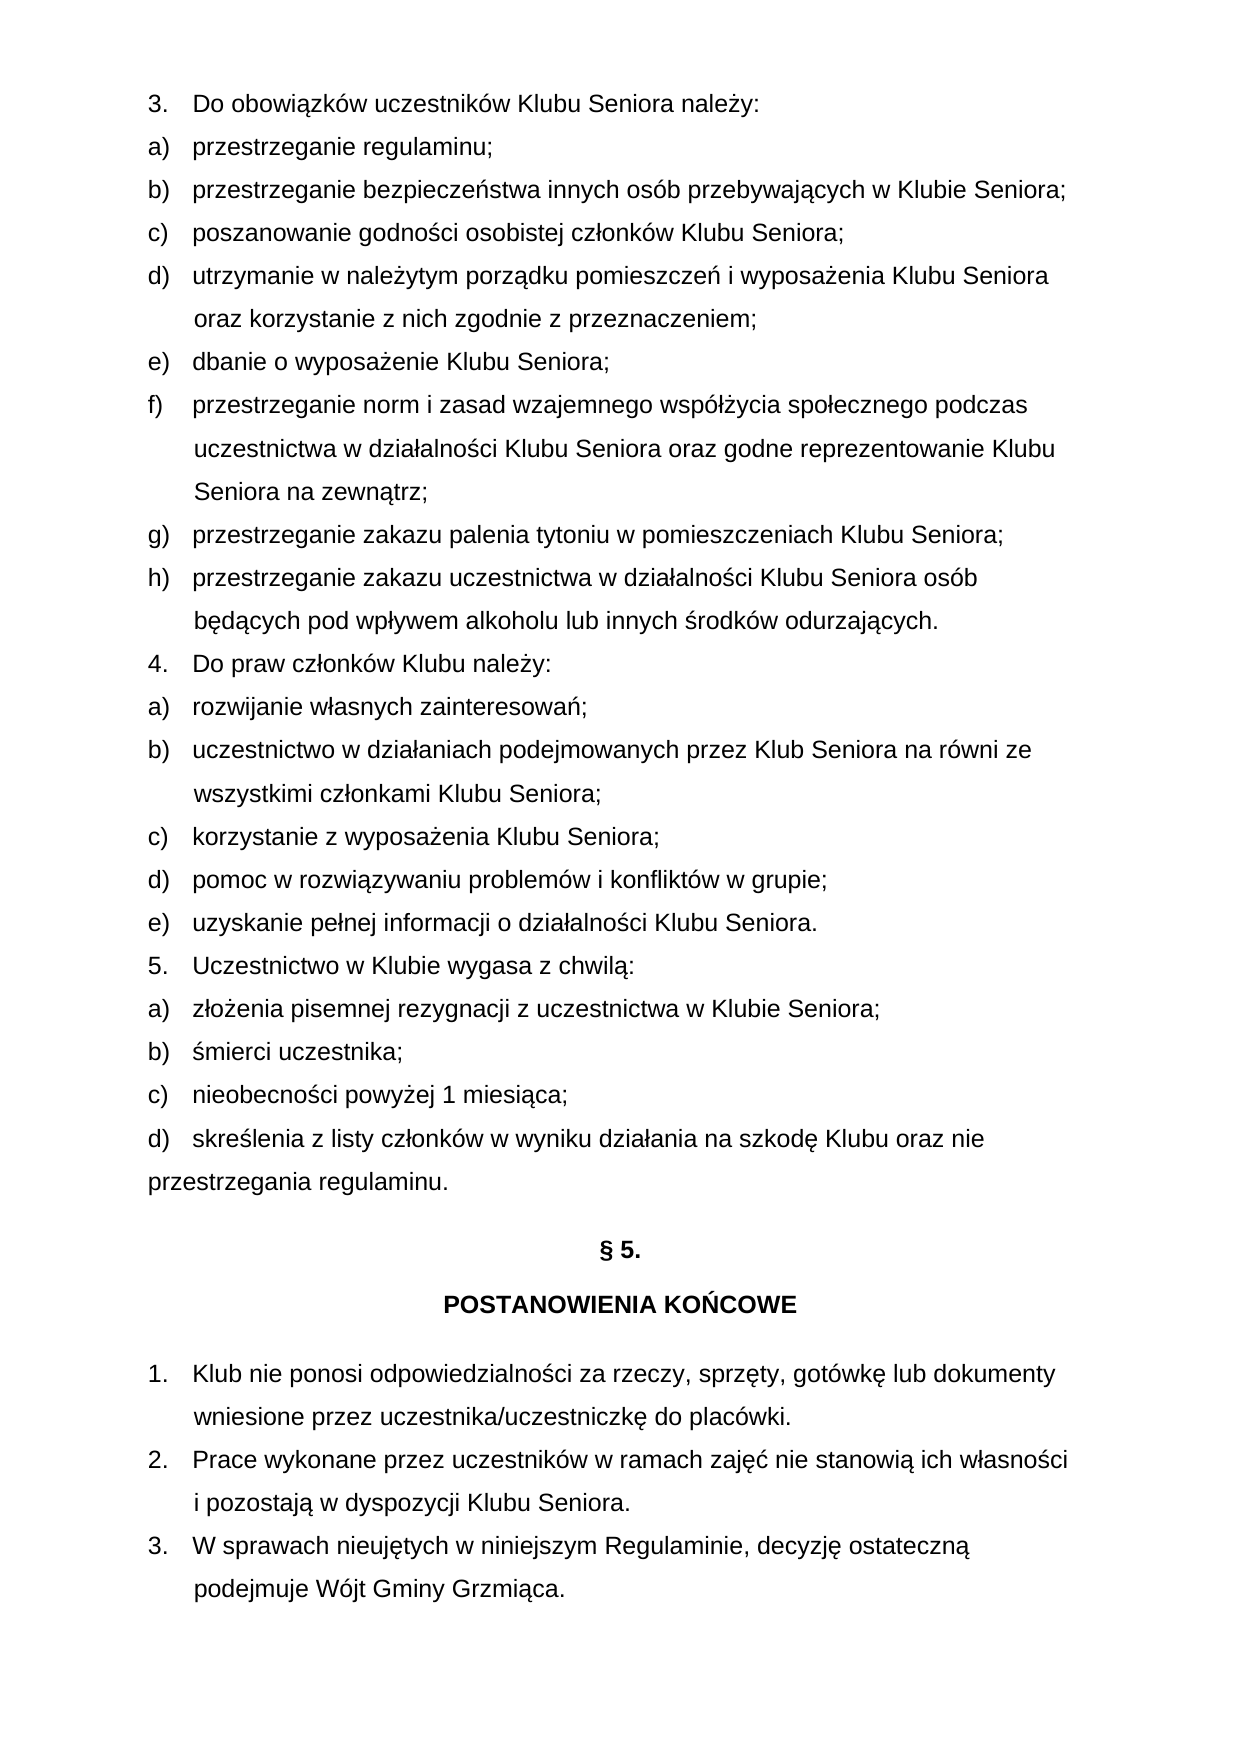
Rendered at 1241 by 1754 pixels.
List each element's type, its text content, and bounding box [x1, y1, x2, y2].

list Uczestnictwo w Klubie wygasa z chwilą: [148, 951, 1093, 980]
list uzyskanie pełnej informacji o działalności Klubu Seniora. [148, 908, 1093, 937]
list przestrzeganie regulaminu; [148, 132, 1093, 161]
list skreślenia z listy członków w wyniku działania na szkodę Klubu oraz nie przestrzegania regulaminu. [148, 1124, 1093, 1196]
list Prace wykonane przez uczestników w ramach zajęć nie stanowią ich własności i pozostają w dyspozycji Klubu Seniora. [148, 1445, 1093, 1517]
list rozwijanie własnych zainteresowań; [148, 692, 1093, 721]
list korzystanie z wyposażenia Klubu Seniora; [148, 822, 1093, 851]
list Do obowiązków uczestników Klubu Seniora należy: [148, 89, 1093, 117]
list poszanowanie godności osobistej członków Klubu Seniora; [148, 218, 1093, 247]
list złożenia pisemnej rezygnacji z uczestnictwa w Klubie Seniora; [148, 994, 1093, 1023]
list pomoc w rozwiązywaniu problemów i konfliktów w grupie; [148, 865, 1093, 894]
list utrzymanie w należytym porządku pomieszczeń i wyposażenia Klubu Seniora oraz korzystanie z nich zgodnie z przeznaczeniem; [148, 261, 1093, 333]
list Klub nie ponosi odpowiedzialności za rzeczy, sprzęty, gotówkę lub dokumenty wniesione przez uczestnika/uczestniczkę do placówki. [148, 1359, 1093, 1431]
list dbanie o wyposażenie Klubu Seniora; [148, 347, 1093, 376]
list przestrzeganie bezpieczeństwa innych osób przebywających w Klubie Seniora; [148, 175, 1093, 204]
list uczestnictwo w działaniach podejmowanych przez Klub Seniora na równi ze wszystkimi członkami Klubu Seniora; [148, 736, 1093, 807]
list W sprawach nieujętych w niniejszym Regulaminie, decyzję ostateczną podejmuje Wójt Gminy Grzmiąca. [148, 1531, 1093, 1603]
list przestrzeganie norm i zasad wzajemnego współżycia społecznego podczas uczestnictwa w działalności Klubu Seniora oraz godne reprezentowanie Klubu Seniora na zewnątrz; [148, 391, 1093, 506]
text POSTANOWIENIA KOŃCOWE [148, 1291, 1093, 1319]
list nieobecności powyżej 1 miesiąca; [148, 1081, 1093, 1109]
list przestrzeganie zakazu palenia tytoniu w pomieszczeniach Klubu Seniora; [148, 520, 1093, 549]
list śmierci uczestnika; [148, 1037, 1093, 1066]
text § 5. [148, 1235, 1093, 1264]
list Do praw członków Klubu należy: [148, 649, 1093, 678]
list przestrzeganie zakazu uczestnictwa w działalności Klubu Seniora osób będących pod wpływem alkoholu lub innych środków odurzających. [148, 563, 1093, 635]
